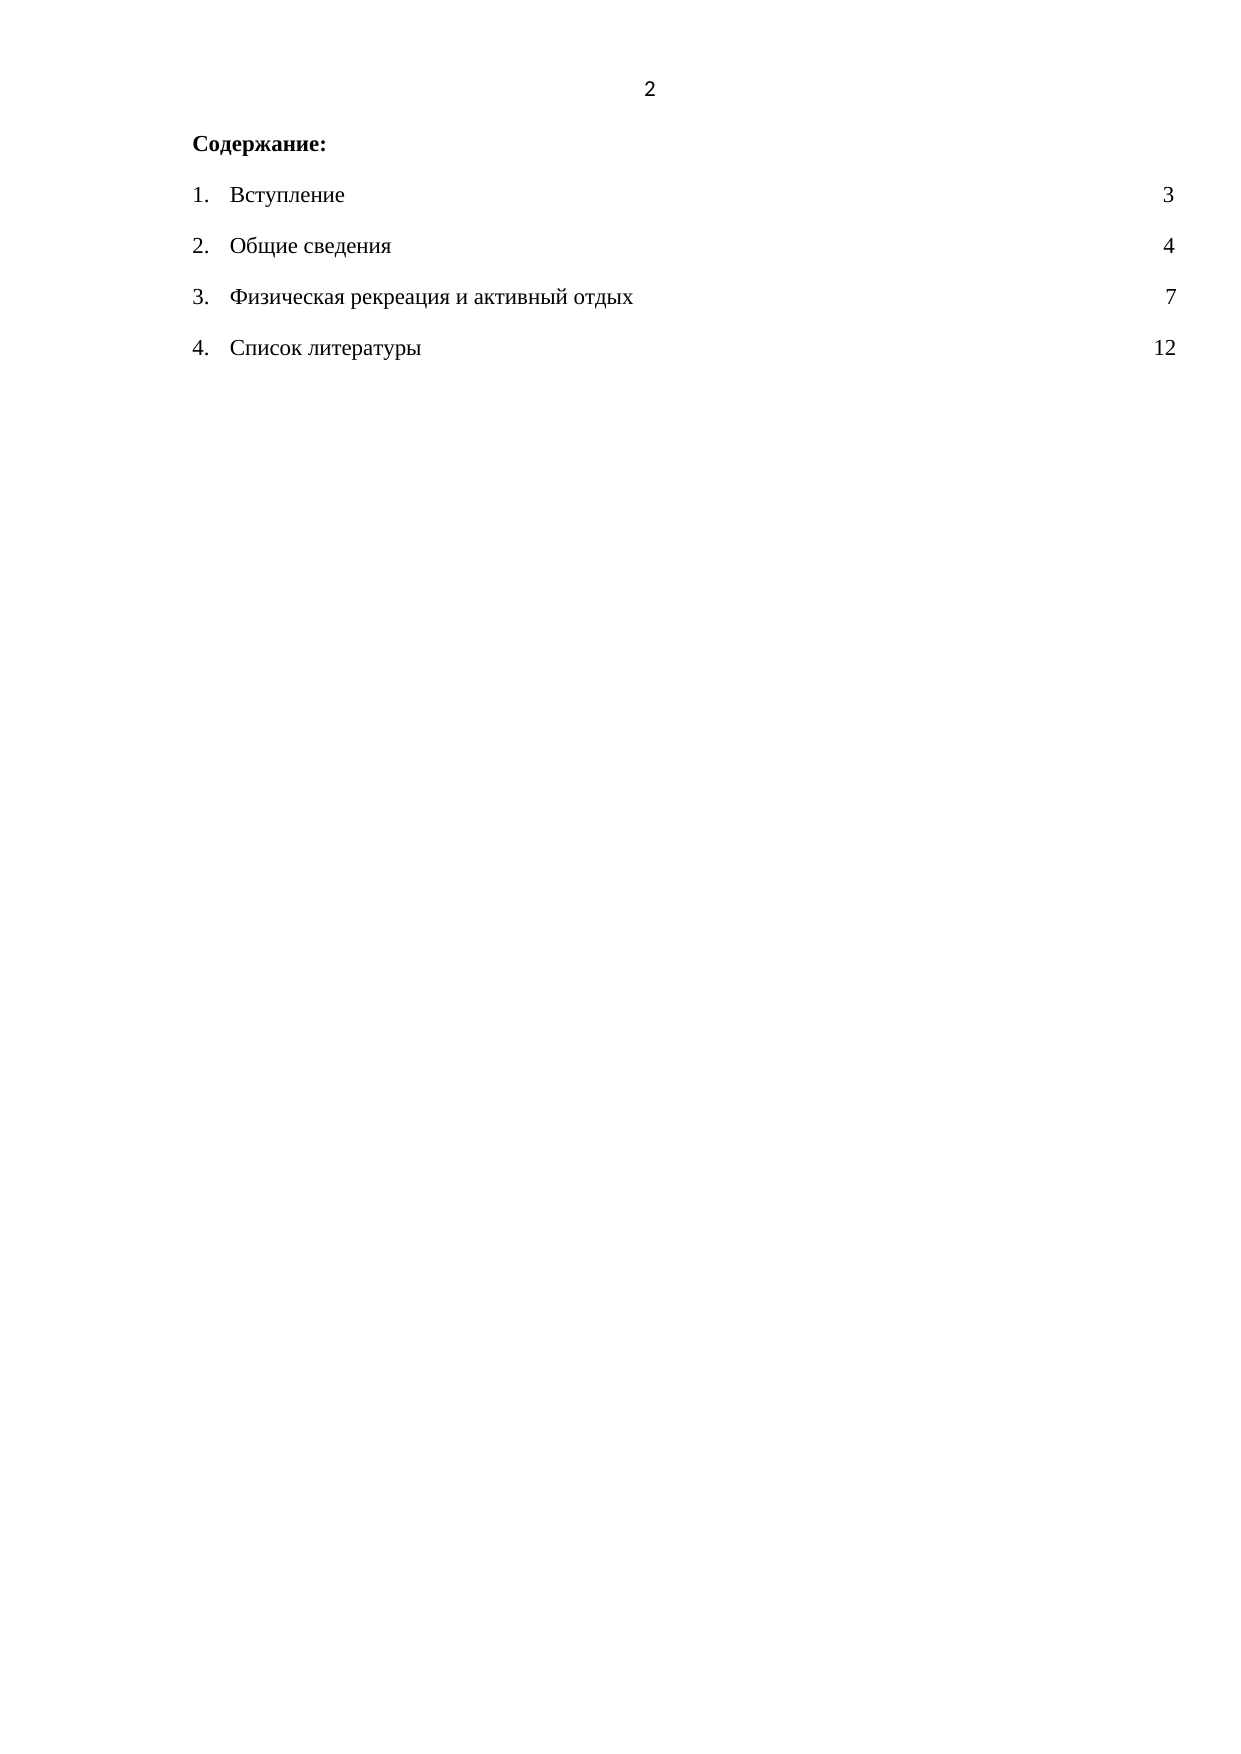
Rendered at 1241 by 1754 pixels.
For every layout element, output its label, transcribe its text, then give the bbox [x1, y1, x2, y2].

list Вступление 3 [192, 181, 1181, 207]
list Общие сведения 4 [192, 232, 1181, 258]
text Содержание: [118, 130, 1181, 156]
list Список литературы 12 [192, 334, 1181, 360]
list Физическая рекреация и активный отдых 7 [192, 283, 1181, 309]
